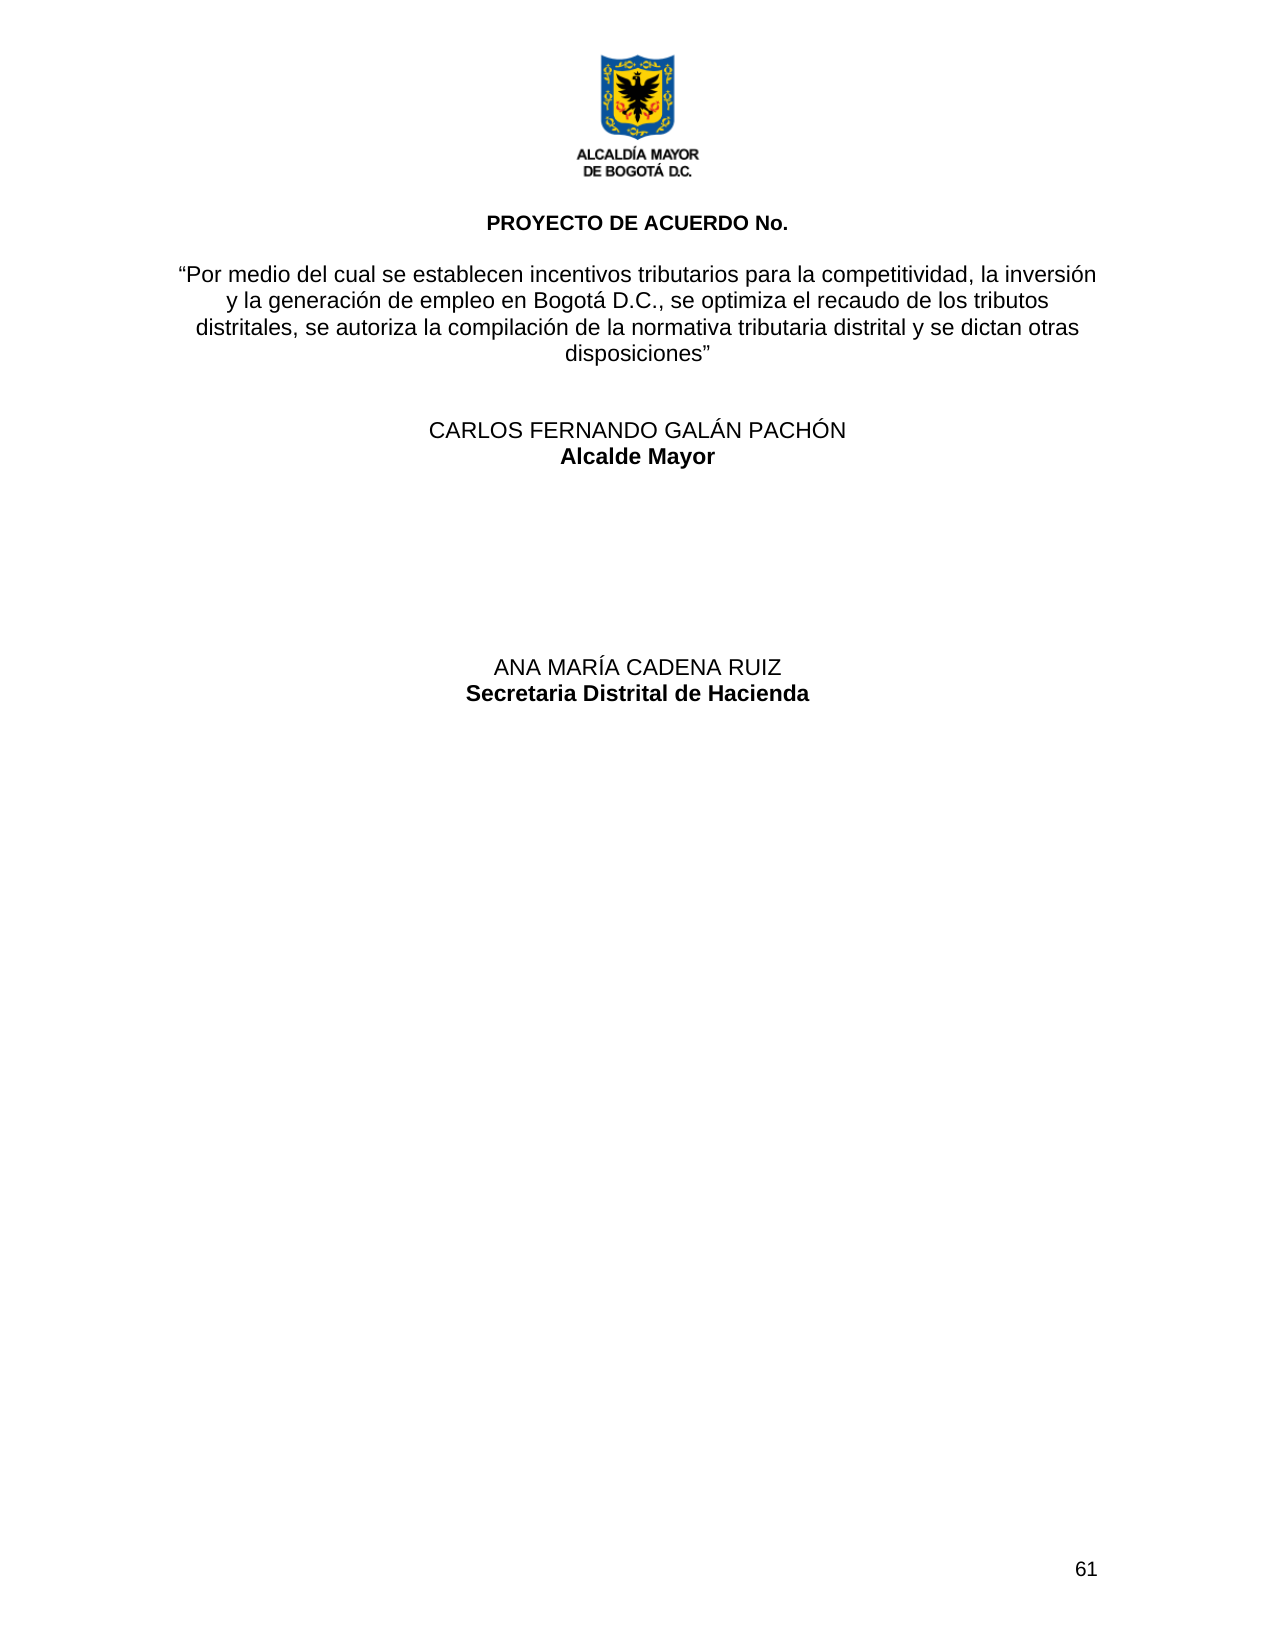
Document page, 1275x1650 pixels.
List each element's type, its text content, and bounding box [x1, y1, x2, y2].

picture [568, 44, 708, 187]
text CARLOS FERNANDO GALÁN PACHÓN [177, 417, 1098, 443]
text Alcalde Mayor [177, 443, 1098, 469]
text Secretaria Distrital de Hacienda [177, 680, 1098, 707]
text ANA MARÍA CADENA RUIZ [177, 654, 1098, 680]
